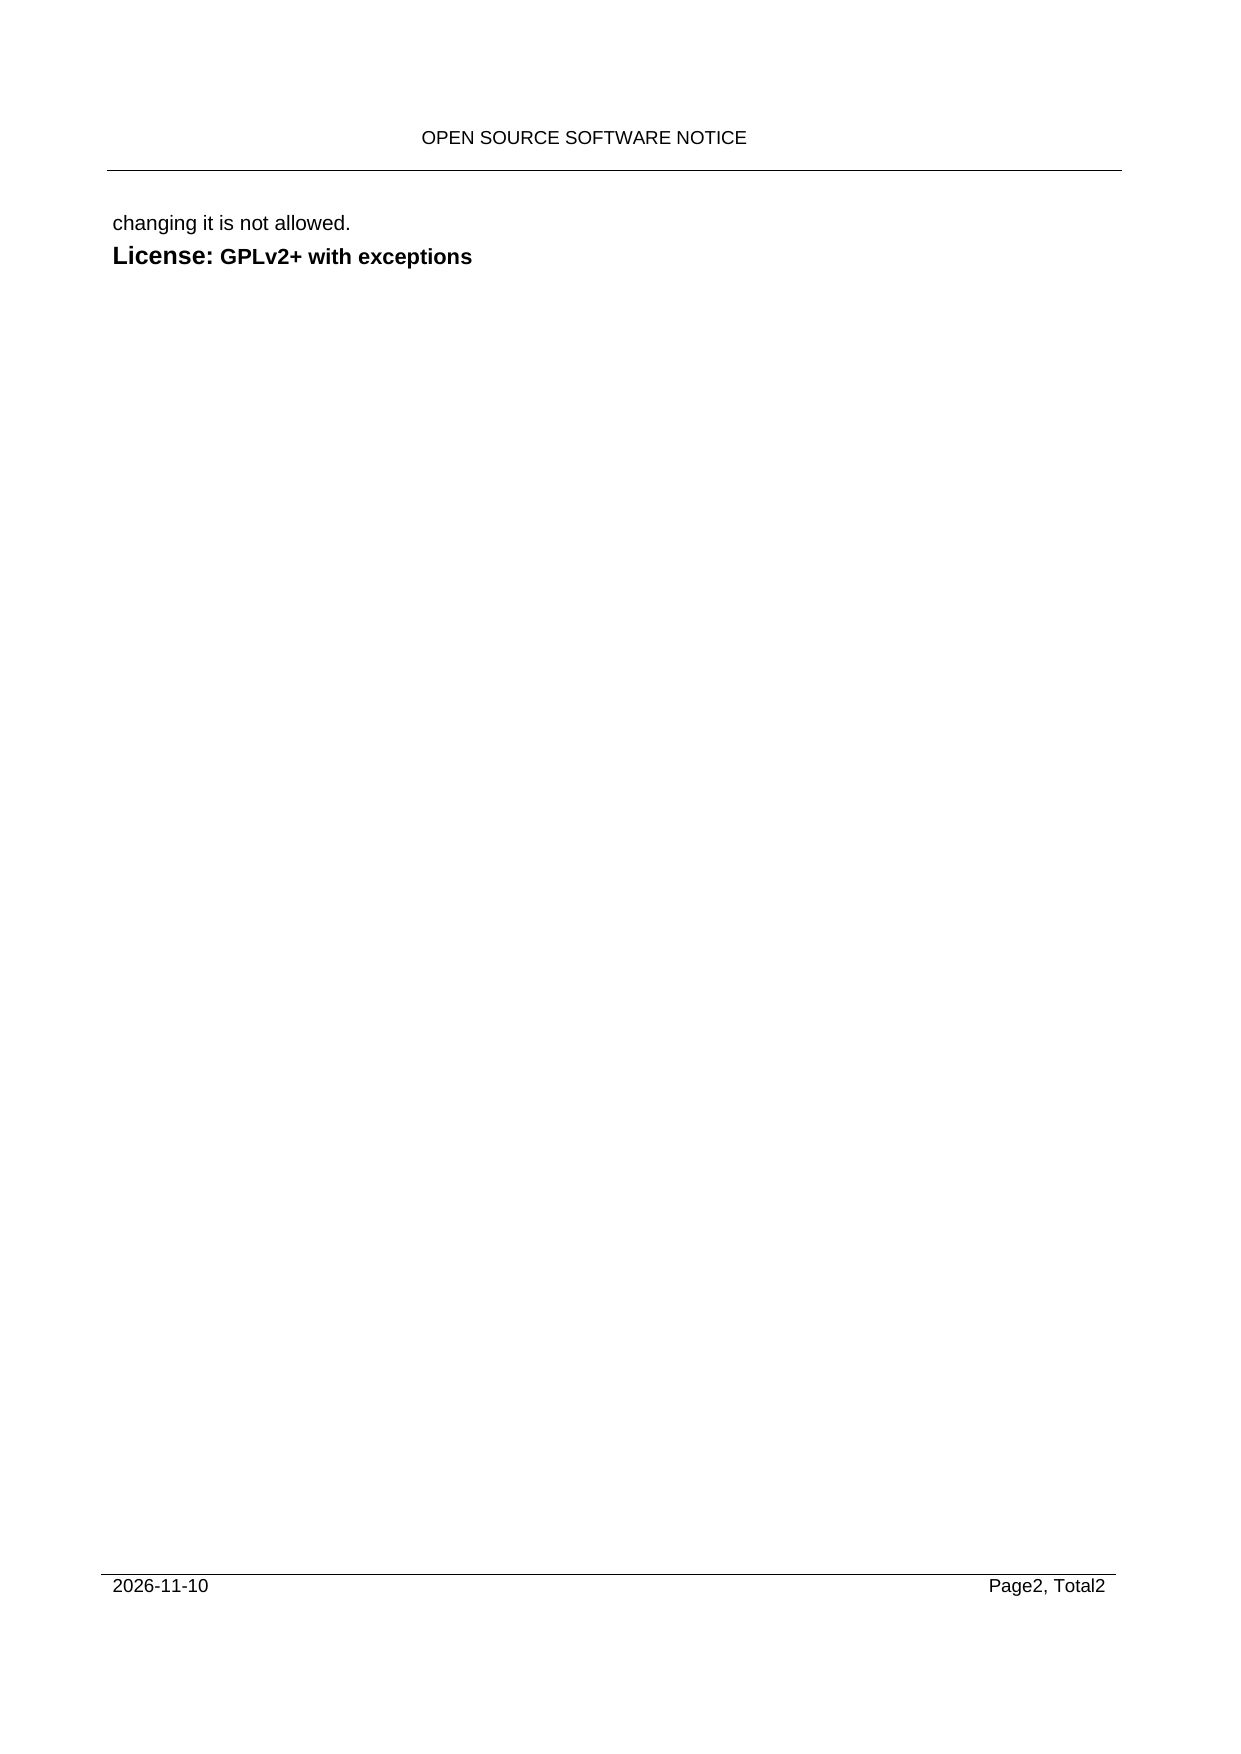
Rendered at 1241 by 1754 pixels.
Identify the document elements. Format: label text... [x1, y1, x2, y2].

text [112, 206, 1128, 239]
text License: GPLv2+ with exceptions [112, 239, 1128, 336]
